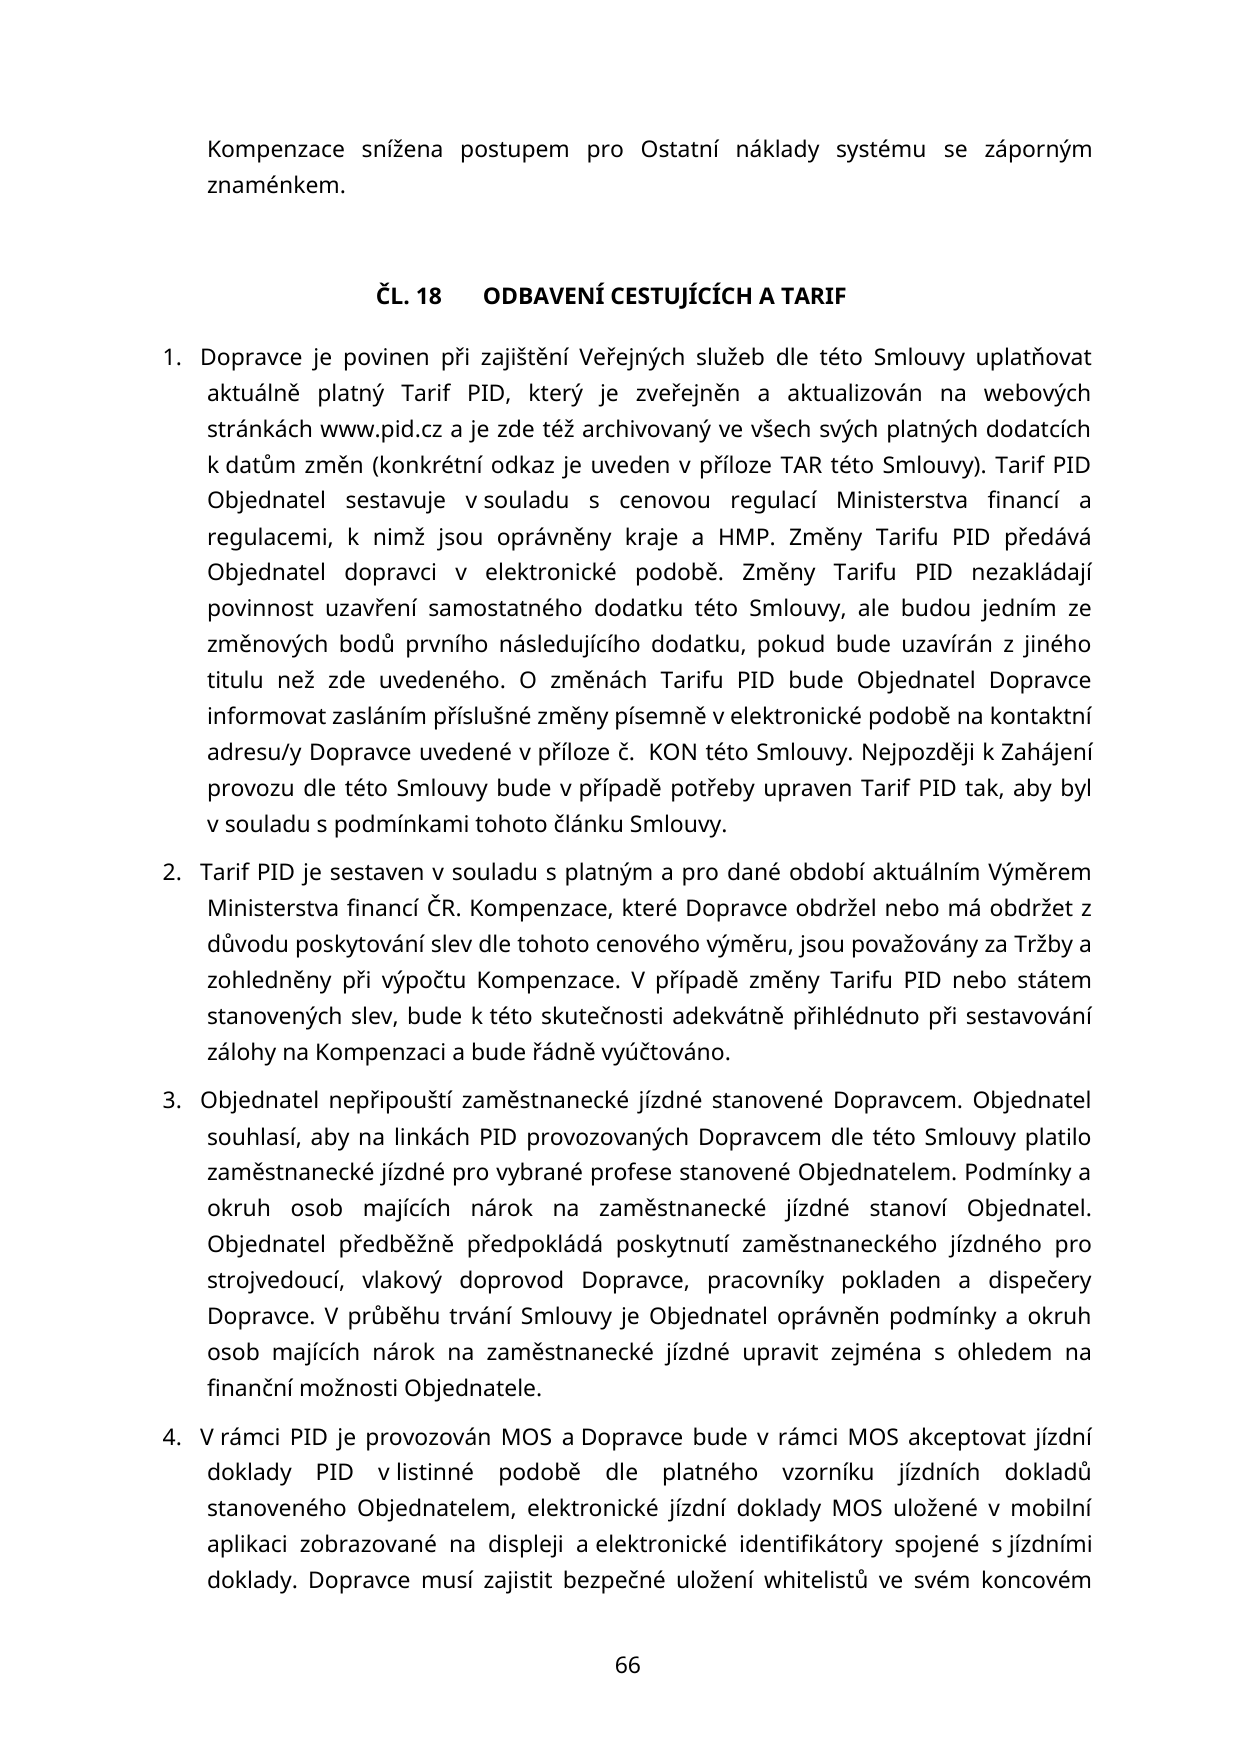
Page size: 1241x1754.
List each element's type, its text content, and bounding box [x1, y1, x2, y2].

list Objednatel nepřipouští zaměstnanecké jízdné stanovené Dopravcem. Objednatel souhlasí, aby na linkách PID provozovaných Dopravcem dle této Smlouvy platilo zaměstnanecké jízdné pro vybrané profese stanovené Objednatelem. Podmínky a okruh osob majících nárok na zaměstnanecké jízdné stanoví Objednatel. Objednatel předběžně předpokládá poskytnutí zaměstnaneckého jízdného pro strojvedoucí, vlakový doprovod Dopravce, pracovníky pokladen a dispečery Dopravce. V průběhu trvání Smlouvy je Objednatel oprávněn podmínky a okruh osob majících nárok na zaměstnanecké jízdné upravit zejména s ohledem na finanční možnosti Objednatele. [162, 1084, 1093, 1403]
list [162, 1420, 1093, 1595]
subtitle ODBAVENÍ CESTUJÍCÍCH A TARIF [162, 280, 1093, 311]
list Tarif PID je sestaven v souladu s platným a pro dané období aktuálním Výměrem Ministerstva financí ČR. Kompenzace, které Dopravce obdržel nebo má obdržet z důvodu poskytování slev dle tohoto cenového výměru, jsou považovány za Tržby a zohledněny při výpočtu Kompenzace. V případě změny Tarifu PID nebo státem stanovených slev, bude k této skutečnosti adekvátně přihlédnuto při sestavování zálohy na Kompenzaci a bude řádně vyúčtováno. [162, 856, 1093, 1067]
list Dopravce je povinen při zajištění Veřejných služeb dle této Smlouvy uplatňovat aktuálně platný Tarif PID, který je zveřejněn a aktualizován na webových stránkách www.pid.cz a je zde též archivovaný ve všech svých platných dodatcích k datům změn (konkrétní odkaz je uveden v příloze TAR této Smlouvy). Tarif PID Objednatel sestavuje v souladu s cenovou regulací Ministerstva financí a regulacemi, k nimž jsou oprávněny kraje a HMP. Změny Tarifu PID předává Objednatel dopravci v elektronické podobě. Změny Tarifu PID nezakládají povinnost uzavření samostatného dodatku této Smlouvy, ale budou jedním ze změnových bodů prvního následujícího dodatku, pokud bude uzavírán z jiného titulu než zde uvedeného. O změnách Tarifu PID bude Objednatel Dopravce informovat zasláním příslušné změny písemně v elektronické podobě na kontaktní adresu/y Dopravce uvedené v příloze č. KON této Smlouvy. Nejpozději k Zahájení provozu dle této Smlouvy bude v případě potřeby upraven Tarif PID tak, aby byl v souladu s podmínkami tohoto článku Smlouvy. [162, 341, 1093, 839]
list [162, 133, 1093, 200]
